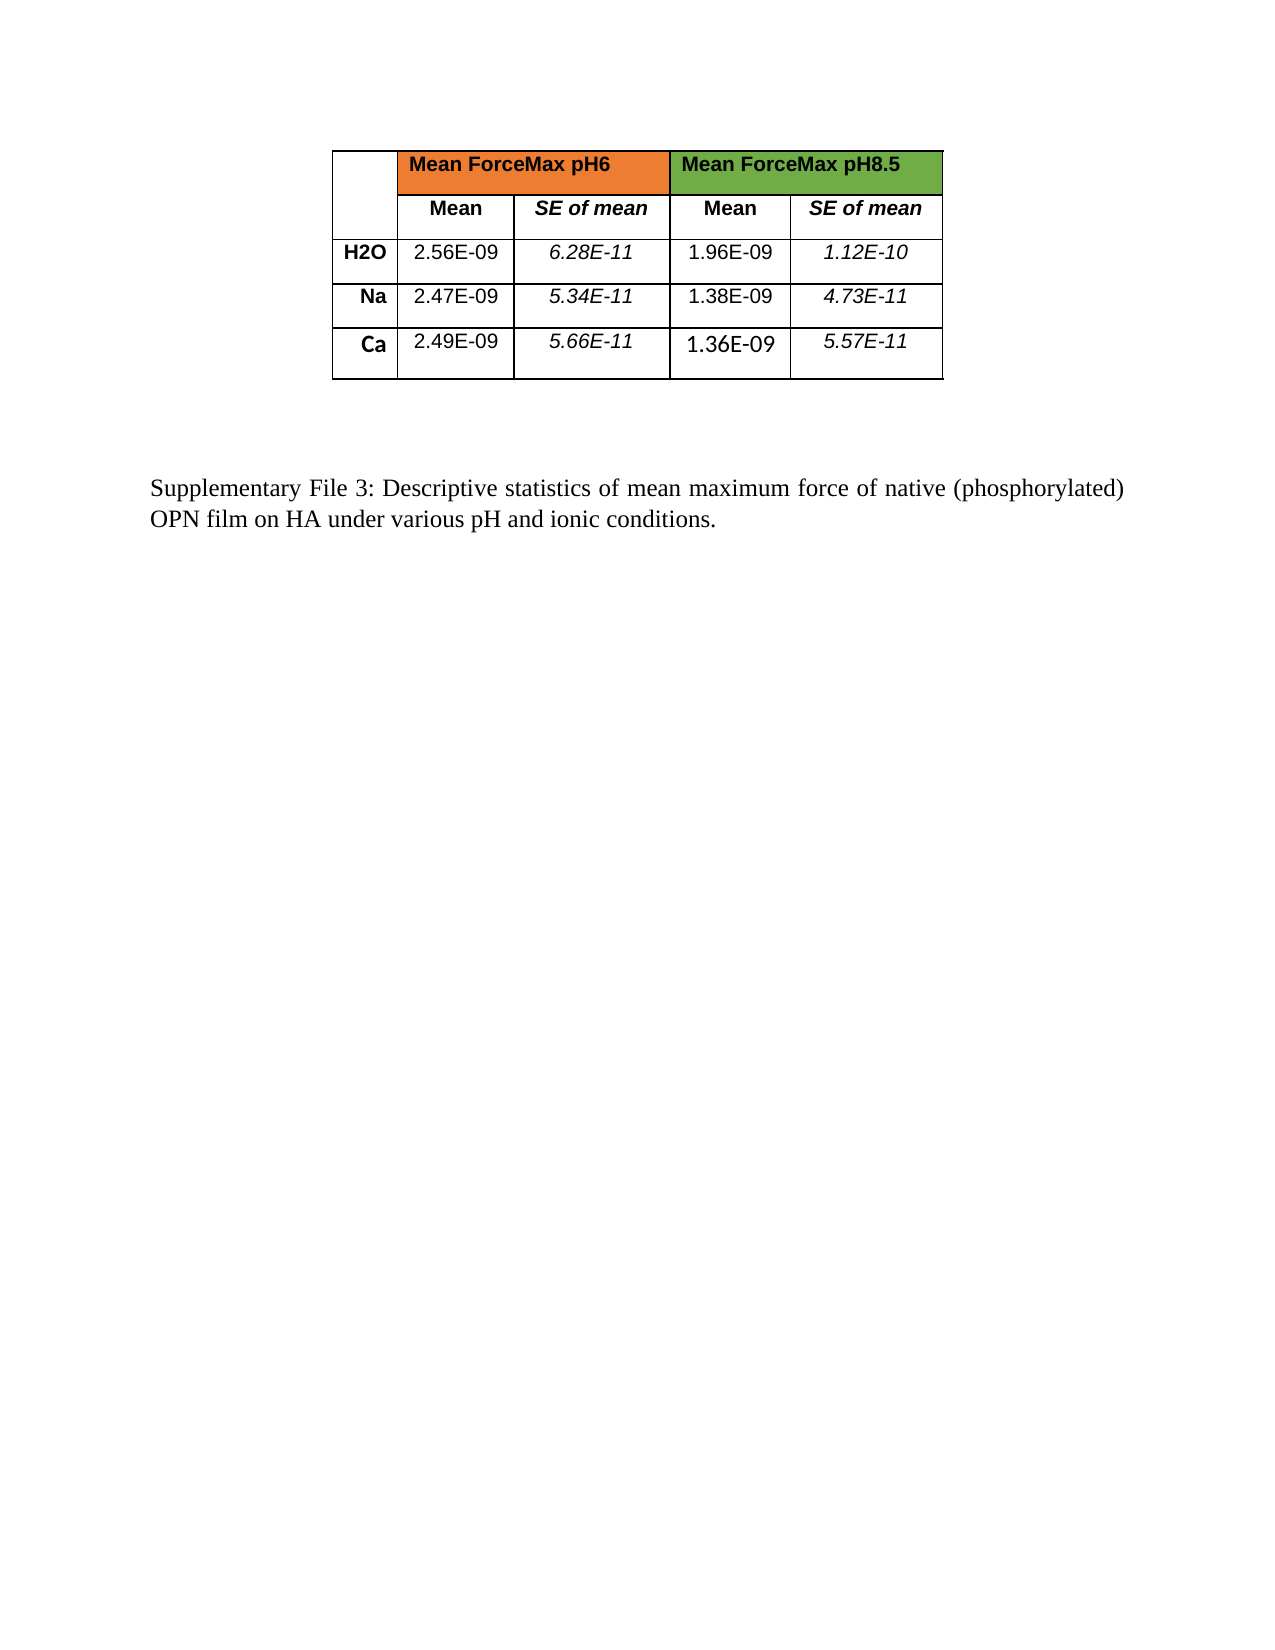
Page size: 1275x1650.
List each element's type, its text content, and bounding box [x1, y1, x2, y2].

table_cell 5.66E-11 [515, 329, 669, 378]
table_cell 4.73E-11 [791, 285, 942, 327]
table_cell SE of mean [791, 196, 942, 238]
table_cell 5.34E-11 [515, 285, 669, 327]
table_cell Mean [671, 196, 790, 238]
table_cell Na [333, 285, 397, 327]
table_cell SE of mean [515, 196, 669, 238]
table_cell 5.57E-11 [791, 329, 942, 378]
table_header Mean ForceMax pH6 [398, 152, 669, 194]
table_cell 2.49E-09 [398, 329, 513, 378]
table_cell Ca [333, 329, 397, 378]
table_cell 1.96E-09 [671, 240, 790, 283]
table_header [333, 152, 397, 238]
table_cell 2.56E-09 [398, 240, 513, 283]
table_cell Mean [398, 196, 513, 238]
table_cell 6.28E-11 [515, 240, 669, 283]
table_cell 2.47E-09 [398, 285, 513, 327]
table_header Mean ForceMax pH8.5 [671, 152, 942, 194]
text Supplementary File 3: Descriptive statistics of mean maximum force of native (phosphorylated) OPN film on HA under various pH and ionic conditions. [150, 473, 1125, 533]
table_cell 1.36E-09 [671, 329, 790, 378]
table_cell H2O [333, 240, 397, 283]
table_cell 1.12E-10 [791, 240, 942, 283]
table_cell 1.38E-09 [671, 285, 790, 327]
